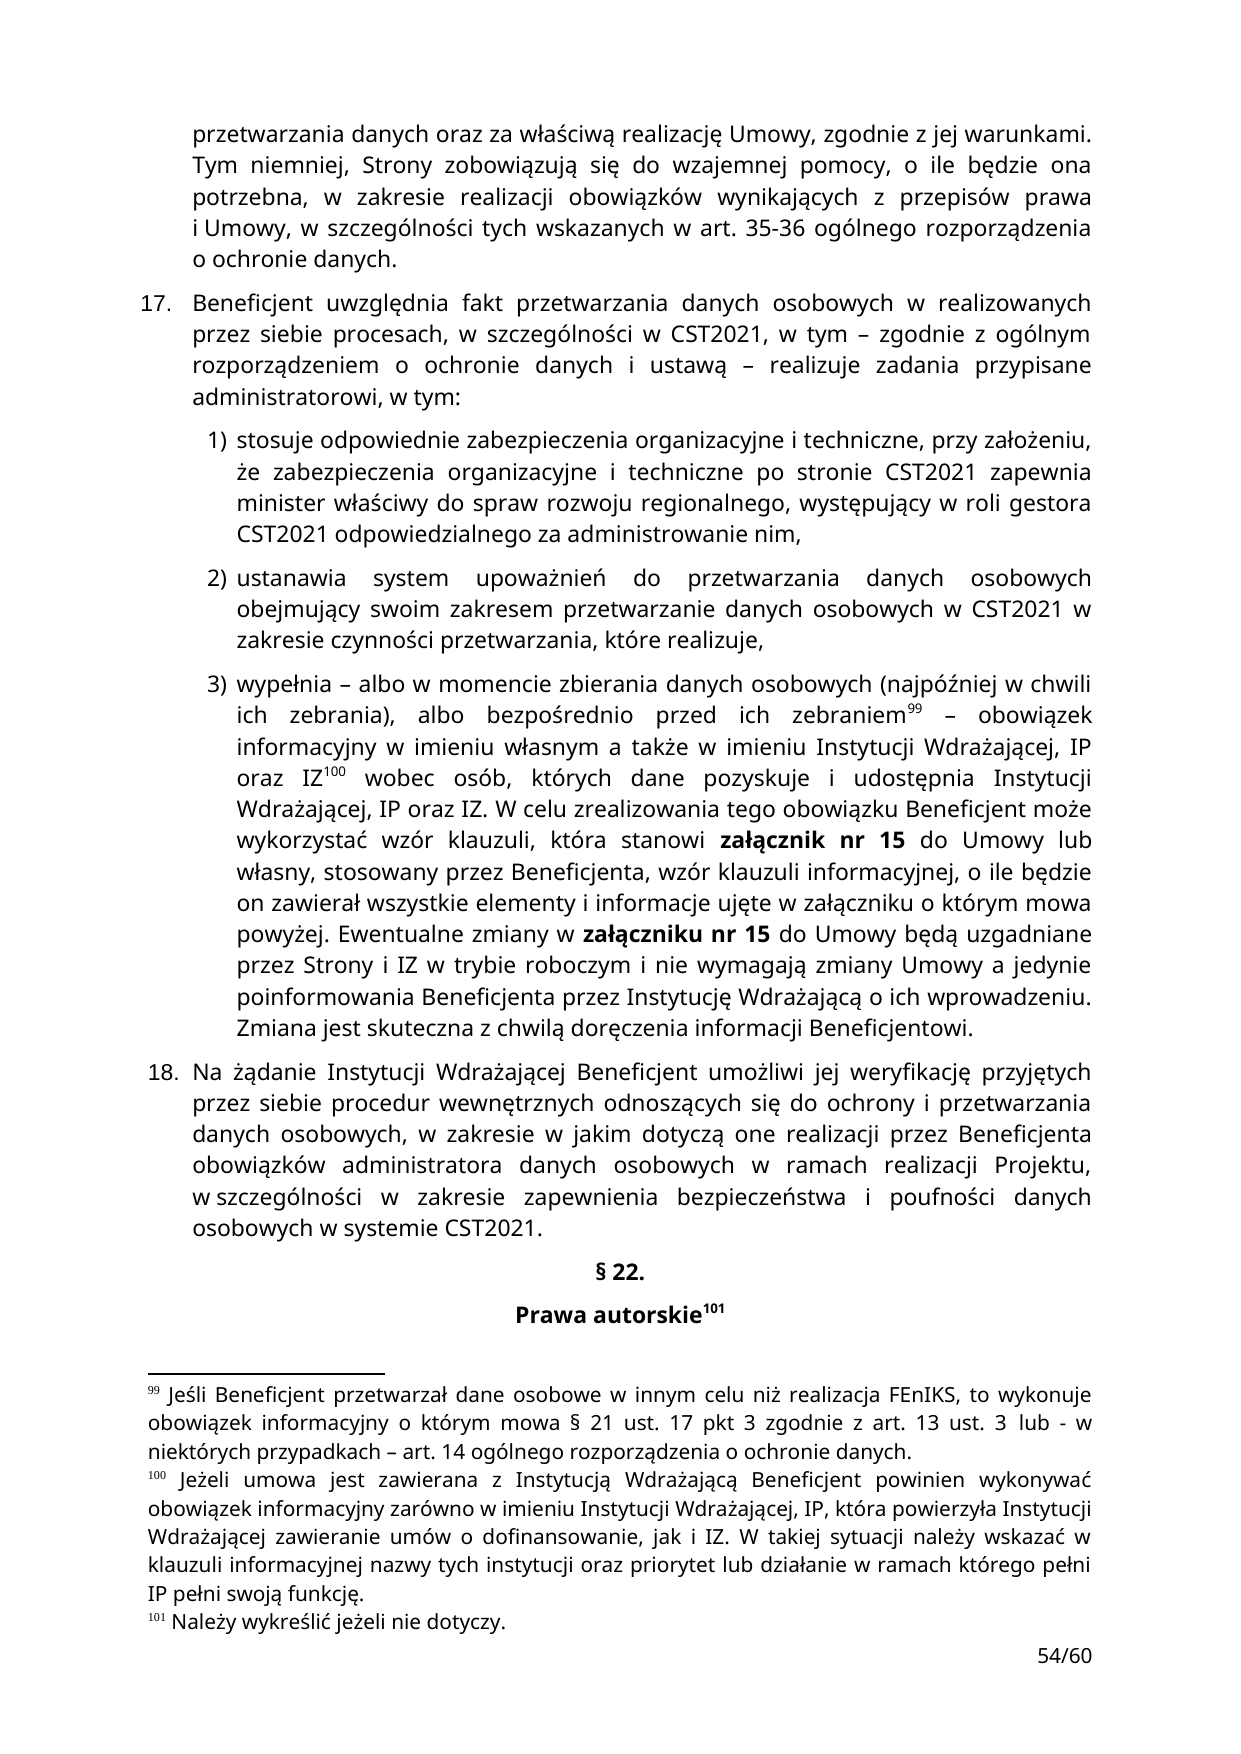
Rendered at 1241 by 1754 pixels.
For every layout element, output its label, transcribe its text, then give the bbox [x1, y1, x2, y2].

list wypełnia – albo w momencie zbierania danych osobowych (najpóźniej w chwili ich zebrania), albo bezpośrednio przed ich zebraniem – obowiązek informacyjny w imieniu własnym a także w imieniu Instytucji Wdrażającej, IP oraz IZ wobec osób, których dane pozyskuje i udostępnia Instytucji Wdrażającej, IP oraz IZ. W celu zrealizowania tego obowiązku Beneficjent może wykorzystać wzór klauzuli, która stanowi załącznik nr 15 do Umowy lub własny, stosowany przez Beneficjenta, wzór klauzuli informacyjnej, o ile będzie on zawierał wszystkie elementy i informacje ujęte w załączniku o którym mowa powyżej. Ewentualne zmiany w załączniku nr 15 do Umowy będą uzgadniane przez Strony i IZ w trybie roboczym i nie wymagają zmiany Umowy a jedynie poinformowania Beneficjenta przez Instytucję Wdrażającą o ich wprowadzeniu. Zmiana jest skuteczna z chwilą doręczenia informacji Beneficjentowi. [207, 668, 1092, 1043]
list ustanawia system upoważnień do przetwarzania danych osobowych obejmujący swoim zakresem przetwarzanie danych osobowych w CST2021 w zakresie czynności przetwarzania, które realizuje, [207, 562, 1092, 656]
list Na żądanie Instytucji Wdrażającej Beneficjent umożliwi jej weryfikację przyjętych przez siebie procedur wewnętrznych odnoszących się do ochrony i przetwarzania danych osobowych, w zakresie w jakim dotyczą one realizacji przez Beneficjenta obowiązków administratora danych osobowych w ramach realizacji Projektu, w szczególności w zakresie zapewnienia bezpieczeństwa i poufności danych osobowych w systemie CST2021. [148, 1056, 1092, 1243]
list stosuje odpowiednie zabezpieczenia organizacyjne i techniczne, przy założeniu, że zabezpieczenia organizacyjne i techniczne po stronie CST2021 zapewnia minister właściwy do spraw rozwoju regionalnego, występujący w roli gestora CST2021 odpowiedzialnego za administrowanie nim, [207, 424, 1092, 549]
list Beneficjent uwzględnia fakt przetwarzania danych osobowych w realizowanych przez siebie procesach, w szczególności w CST2021, w tym – zgodnie z ogólnym rozporządzeniem o ochronie danych i ustawą – realizuje zadania przypisane administratorowi, w tym: [140, 287, 1092, 412]
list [140, 118, 1092, 274]
text Prawa autorskie [148, 1299, 1092, 1331]
text § 22. [148, 1256, 1092, 1287]
